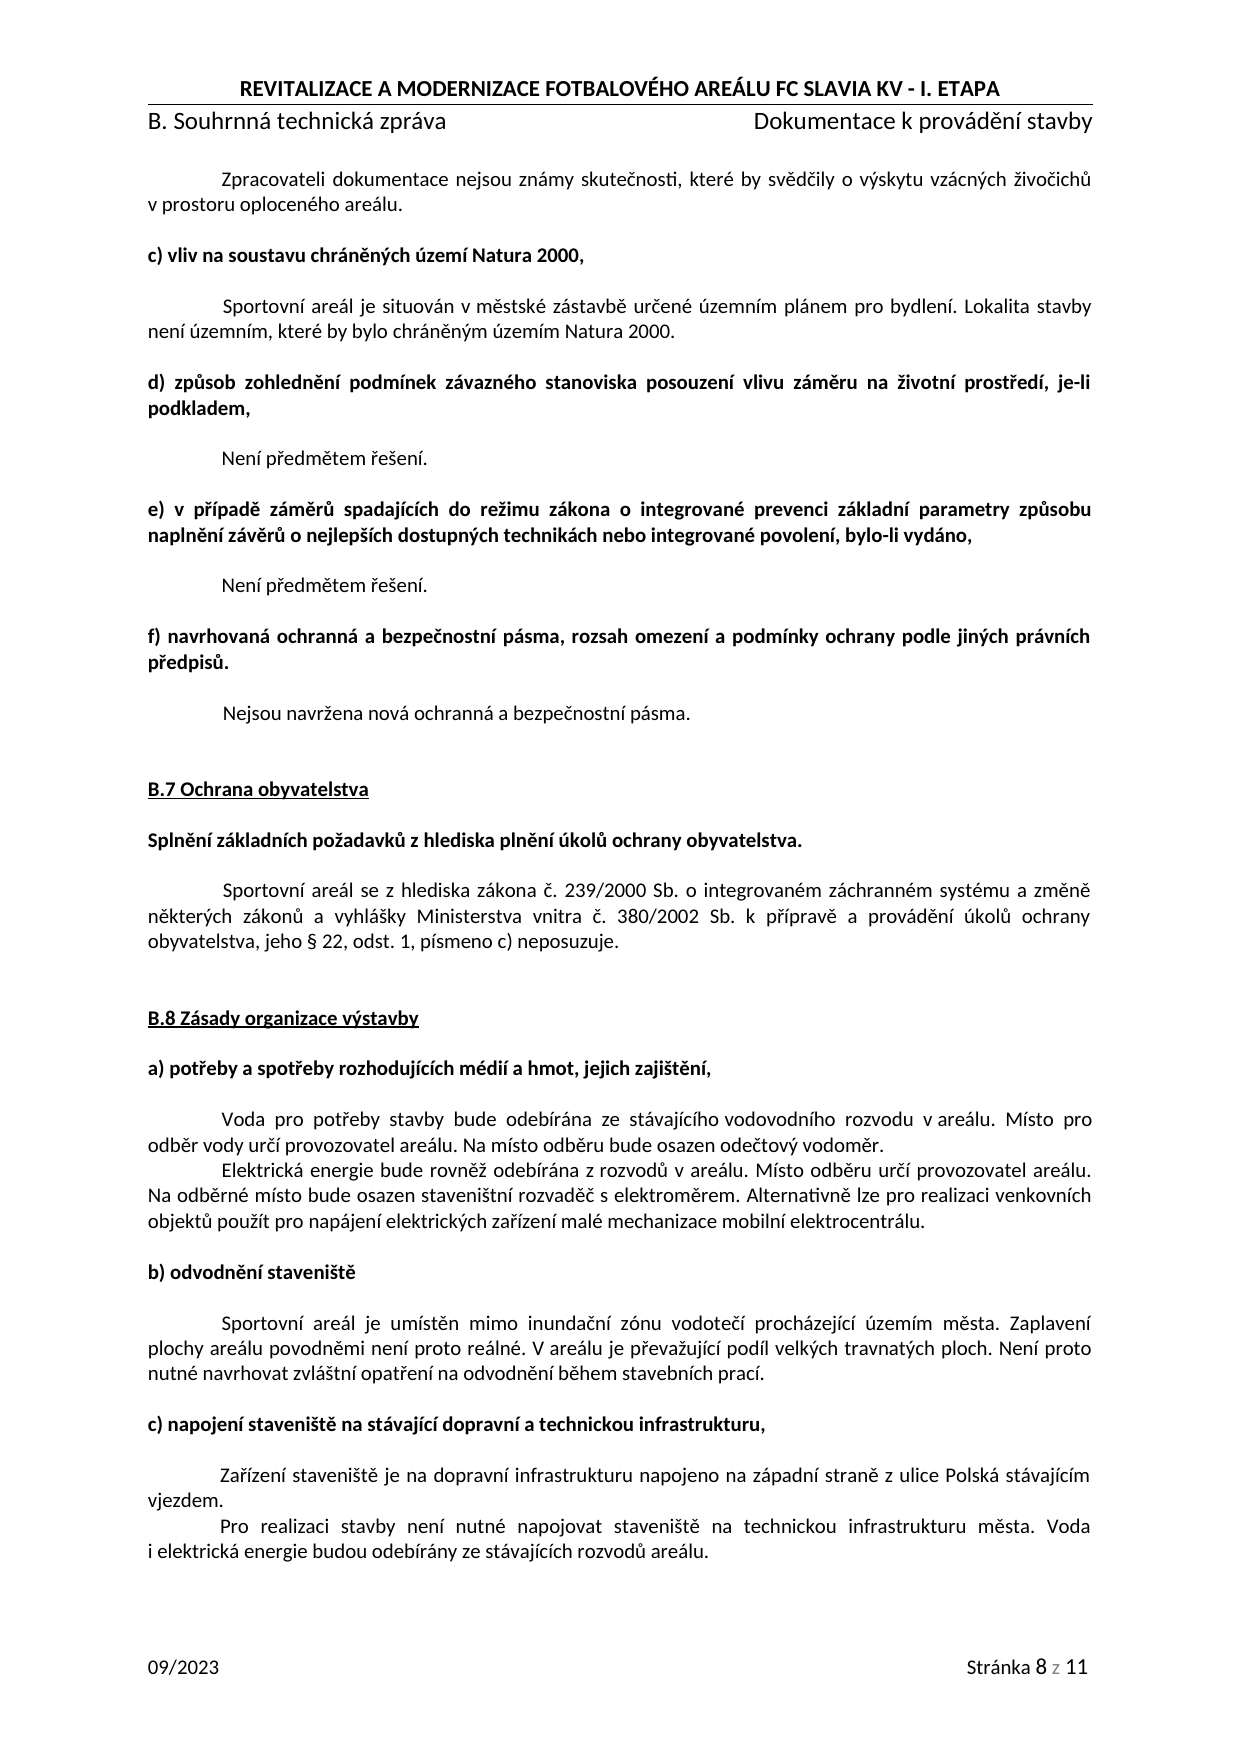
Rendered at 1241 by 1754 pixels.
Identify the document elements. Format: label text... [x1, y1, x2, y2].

text b) odvodnění staveniště [148, 1259, 1093, 1284]
text Sportovní areál je situován v městské zástavbě určené územním plánem pro bydlení. Lokalita stavby není územním, které by bylo chráněným územím Natura 2000. [148, 293, 1093, 344]
text c) vliv na soustavu chráněných území Natura 2000, [148, 242, 1093, 268]
text Zpracovateli dokumentace nejsou známy skutečnosti, které by svědčily o výskytu vzácných živočichů v prostoru oploceného areálu. [148, 166, 1093, 217]
text Nejsou navržena nová ochranná a bezpečnostní pásma. [148, 700, 1093, 725]
text B.8 Zásady organizace výstavby [148, 1005, 1093, 1030]
text Voda pro potřeby stavby bude odebírána ze stávajícího vodovodního rozvodu v areálu. Místo pro odběr vody určí provozovatel areálu. Na místo odběru bude osazen odečtový vodoměr. [148, 1106, 1093, 1157]
text Splnění základních požadavků z hlediska plnění úkolů ochrany obyvatelstva. [148, 827, 1093, 852]
text Sportovní areál je umístěn mimo inundační zónu vodotečí procházející územím města. Zaplavení plochy areálu povodněmi není proto reálné. V areálu je převažující podíl velkých travnatých ploch. Není proto nutné navrhovat zvláštní opatření na odvodnění během stavebních prací. [148, 1310, 1093, 1386]
text Není předmětem řešení. [148, 446, 1093, 471]
text Sportovní areál se z hlediska zákona č. 239/2000 Sb. o integrovaném záchranném systému a změně některých zákonů a vyhlášky Ministerstva vnitra č. 380/2002 Sb. k přípravě a provádění úkolů ochrany obyvatelstva, jeho § 22, odst. 1, písmeno c) neposuzuje. [148, 878, 1093, 954]
text d) způsob zohlednění podmínek závazného stanoviska posouzení vlivu záměru na životní prostředí, je-li podkladem, [148, 369, 1093, 420]
text e) v případě záměrů spadajících do režimu zákona o integrované prevenci základní parametry způsobu naplnění závěrů o nejlepších dostupných technikách nebo integrované povolení, bylo-li vydáno, [148, 496, 1093, 547]
text Pro realizaci stavby není nutné napojovat staveniště na technickou infrastrukturu města. Voda i elektrická energie budou odebírány ze stávajících rozvodů areálu. [148, 1513, 1093, 1564]
text B.7 Ochrana obyvatelstva [148, 776, 1093, 801]
text Není předmětem řešení. [148, 573, 1093, 598]
text a) potřeby a spotřeby rozhodujících médií a hmot, jejich zajištění, [148, 1056, 1093, 1081]
text Zařízení staveniště je na dopravní infrastrukturu napojeno na západní straně z ulice Polská stávajícím vjezdem. [148, 1462, 1093, 1513]
text Elektrická energie bude rovněž odebírána z rozvodů v areálu. Místo odběru určí provozovatel areálu. Na odběrné místo bude osazen staveništní rozvaděč s elektroměrem. Alternativně lze pro realizaci venkovních objektů použít pro napájení elektrických zařízení malé mechanizace mobilní elektrocentrálu. [148, 1157, 1093, 1233]
text c) napojení staveniště na stávající dopravní a technickou infrastrukturu, [148, 1411, 1093, 1437]
text f) navrhovaná ochranná a bezpečnostní pásma, rozsah omezení a podmínky ochrany podle jiných právních předpisů. [148, 623, 1093, 674]
